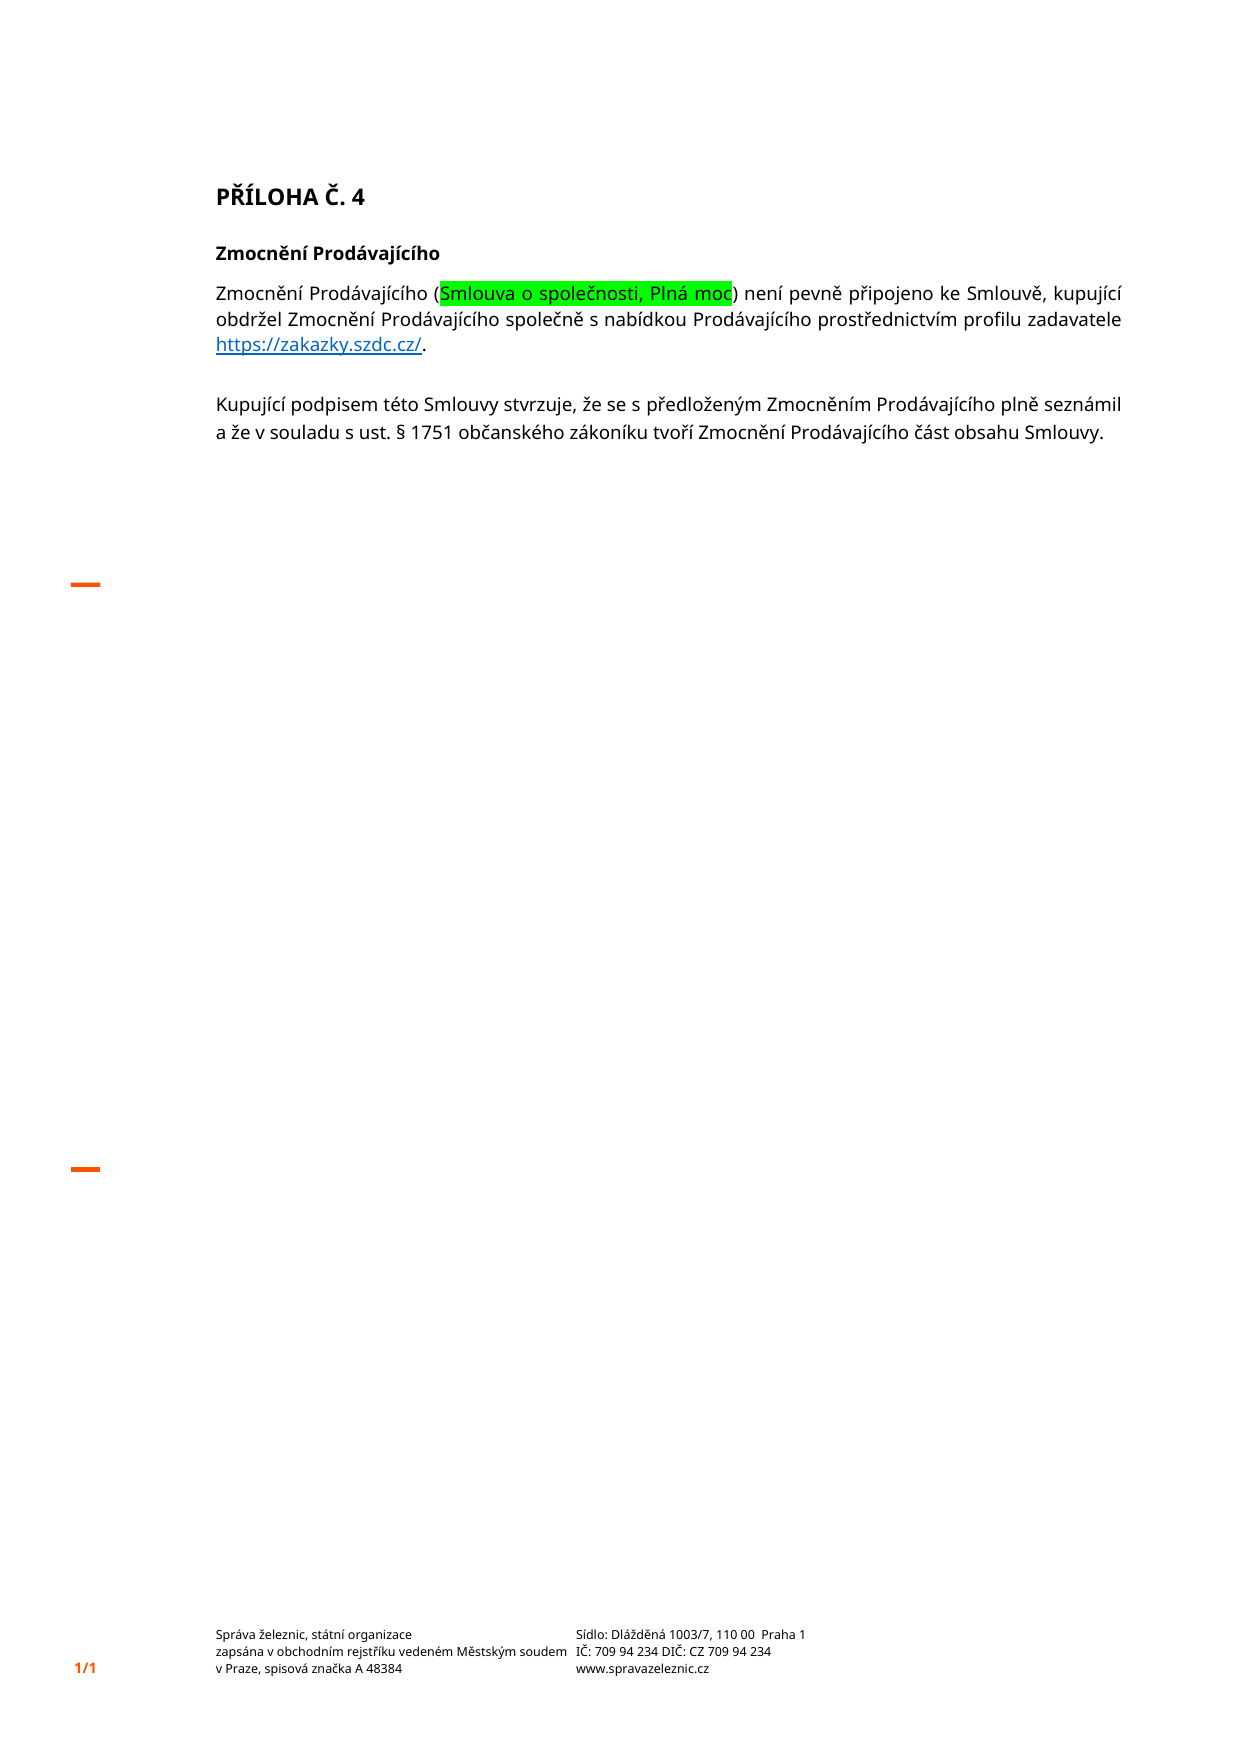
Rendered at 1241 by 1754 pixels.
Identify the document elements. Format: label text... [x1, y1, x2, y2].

text Kupující podpisem této Smlouvy stvrzuje, že se s předloženým Zmocněním Prodávajícího plně seznámil a že v souladu s ust. § 1751 občanského zákoníku tvoří Zmocnění Prodávajícího část obsahu Smlouvy. [216, 391, 1122, 444]
text Příloha č. 4 [216, 181, 1122, 212]
text Zmocnění Prodávajícího [216, 240, 1122, 266]
text Zmocnění Prodávajícího (Smlouva o společnosti, Plná moc) není pevně připojeno ke Smlouvě, kupující obdržel Zmocnění Prodávajícího společně s nabídkou Prodávajícího prostřednictvím profilu zadavatele https://zakazky.szdc.cz/. [216, 281, 1122, 357]
